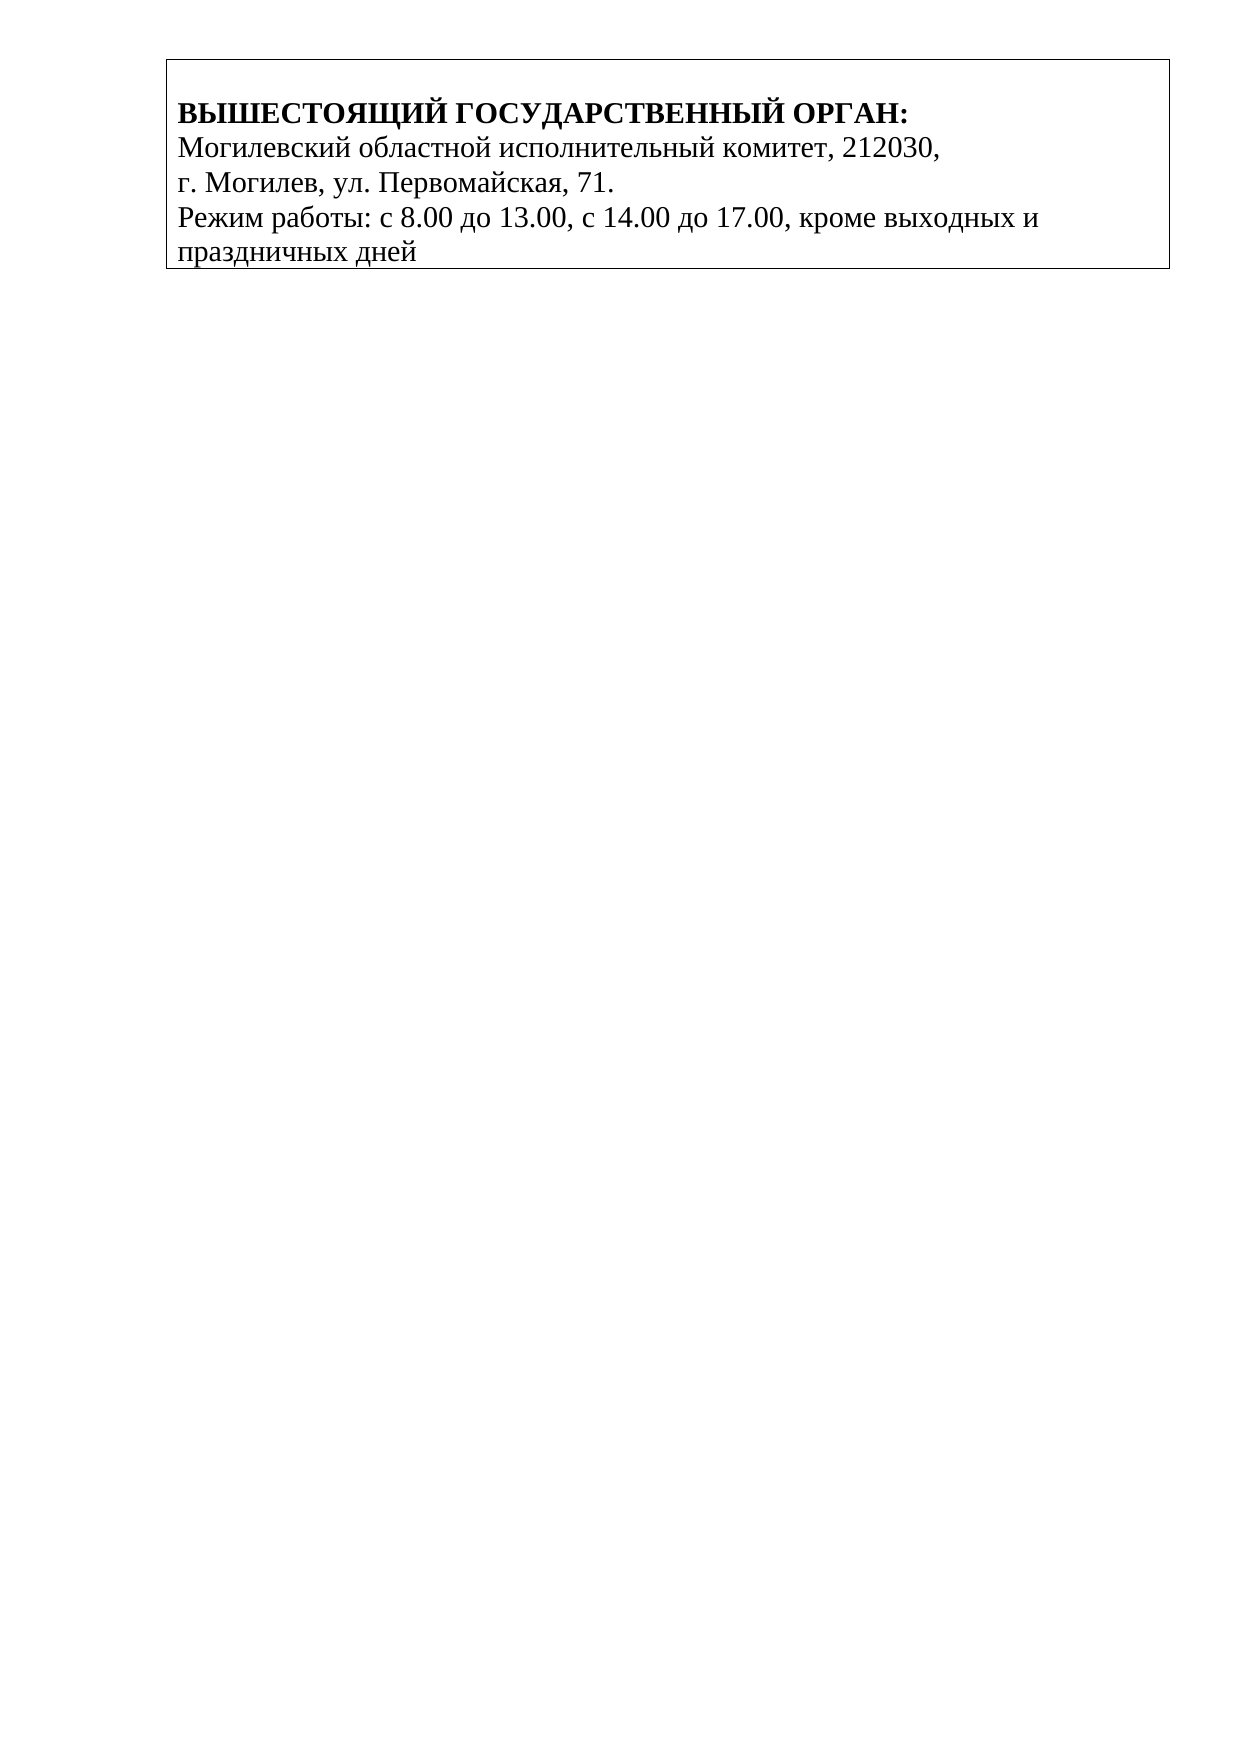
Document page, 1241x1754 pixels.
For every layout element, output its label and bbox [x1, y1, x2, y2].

table_cell [167, 60, 1169, 268]
